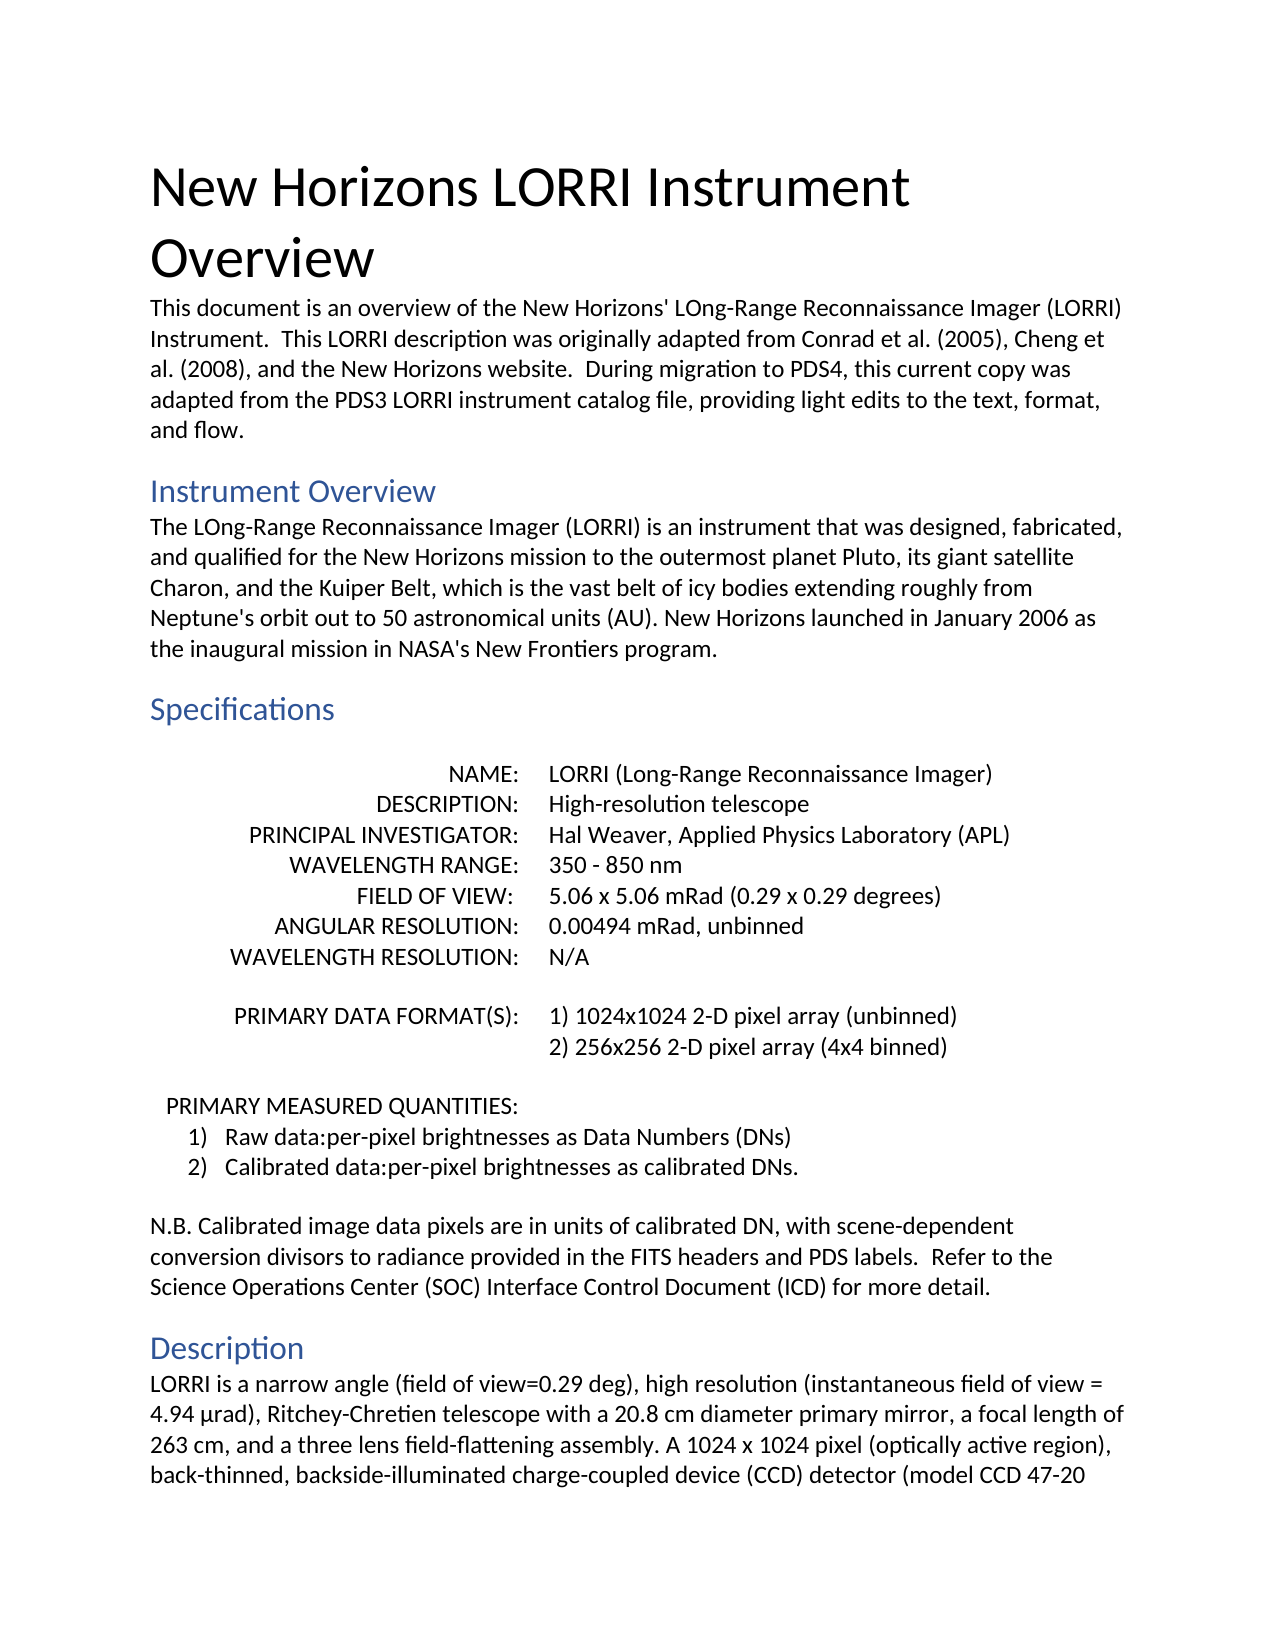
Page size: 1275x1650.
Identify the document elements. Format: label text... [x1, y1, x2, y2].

text The LOng-Range Reconnaissance Imager (LORRI) is an instrument that was designed, fabricated, and qualified for the New Horizons mission to the outermost planet Pluto, its giant satellite Charon, and the Kuiper Belt, which is the vast belt of icy bodies extending roughly from Neptune's orbit out to 50 astronomical units (AU). New Horizons launched in January 2006 as the inaugural mission in NASA's New Frontiers program. [150, 511, 1125, 663]
list Calibrated data: per-pixel brightnesses as calibrated DNs. [187, 1151, 1125, 1182]
text ANGULAR RESOLUTION: 0.00494 mRad, unbinned [150, 911, 1125, 941]
text Specifications [150, 688, 1125, 729]
text N.B. Calibrated image data pixels are in units of calibrated DN, with scene-dependent conversion divisors to radiance provided in the FITS headers and PDS labels. Refer to the Science Operations Center (SOC) Interface Control Document (ICD) for more detail. [150, 1210, 1125, 1302]
text FIELD OF VIEW: 5.06 x 5.06 mRad (0.29 x 0.29 degrees) [150, 880, 1125, 911]
text WAVELENGTH RANGE: 350 - 850 nm [150, 849, 1125, 880]
text New Horizons LORRI Instrument Overview [150, 150, 1125, 292]
text NAME: LORRI (Long-Range Reconnaissance Imager) [150, 758, 1125, 788]
text Instrument Overview [150, 470, 1125, 511]
text DESCRIPTION: High-resolution telescope [150, 788, 1125, 819]
text This document is an overview of the New Horizons' LOng-Range Reconnaissance Imager (LORRI) Instrument. This LORRI description was originally adapted from Conrad et al. (2005), Cheng et al. (2008), and the New Horizons website. During migration to PDS4, this current copy was adapted from the PDS3 LORRI instrument catalog file, providing light edits to the text, format, and flow. [150, 292, 1125, 445]
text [150, 1368, 1125, 1490]
text PRIMARY DATA FORMAT(S): 1) 1024x1024 2-D pixel array (unbinned) [150, 1000, 1125, 1031]
text PRIMARY MEASURED QUANTITIES: [150, 1090, 1125, 1121]
text Description [150, 1327, 1125, 1368]
text PRINCIPAL INVESTIGATOR: Hal Weaver, Applied Physics Laboratory (APL) [150, 819, 1125, 849]
text WAVELENGTH RESOLUTION: N/A [150, 941, 1125, 972]
list Raw data: per-pixel brightnesses as Data Numbers (DNs) [187, 1121, 1125, 1151]
text 2) 256x256 2-D pixel array (4x4 binned) [150, 1031, 1125, 1061]
